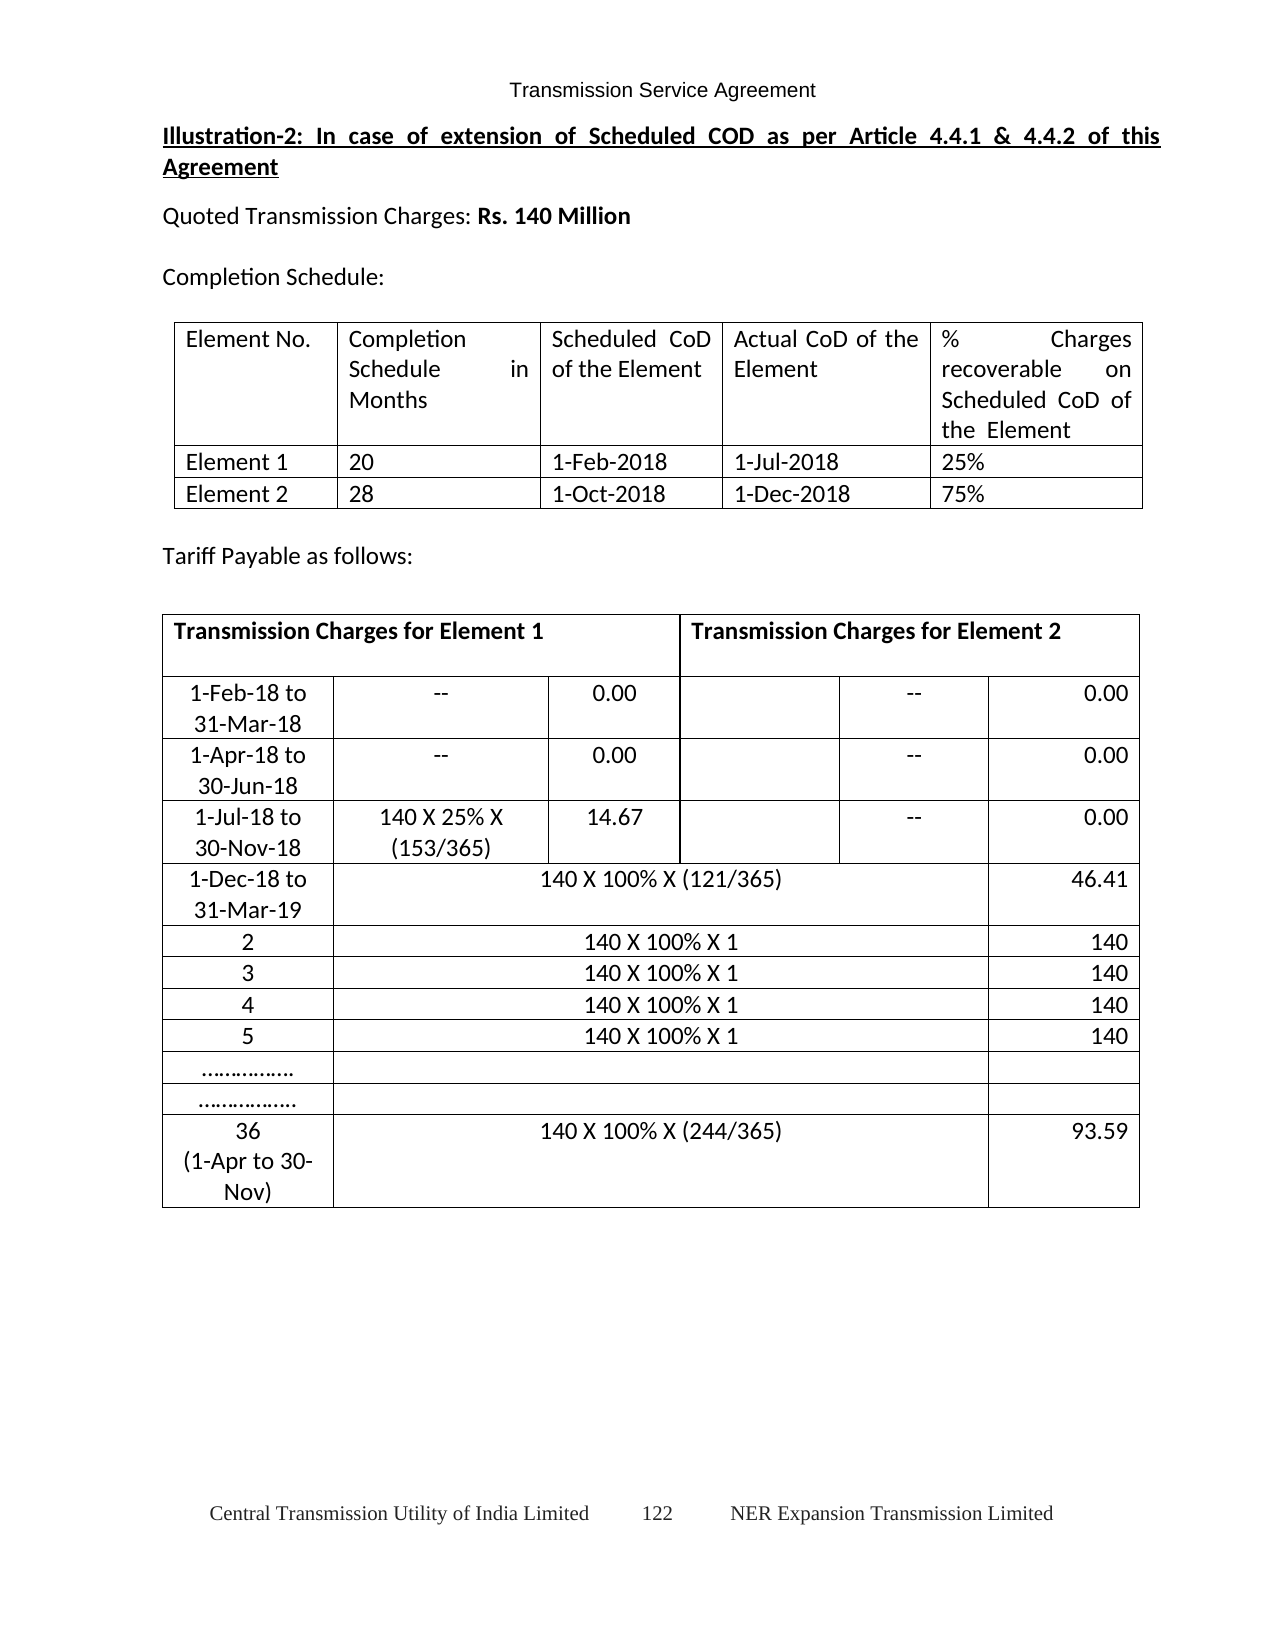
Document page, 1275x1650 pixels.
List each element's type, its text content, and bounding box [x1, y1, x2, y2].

text Tariff Payable as follows: [162, 540, 1162, 570]
table_cell [334, 1084, 988, 1114]
table_cell 140 X 25% X (153/365) [334, 801, 548, 862]
table_cell 3 [163, 957, 333, 988]
table_cell 1-Dec-2018 [723, 478, 930, 508]
table_cell 140 [989, 957, 1139, 988]
table_header % Charges recoverable on Scheduled CoD of the Element [931, 323, 1142, 445]
table_cell 4 [163, 989, 333, 1019]
table_cell 140 X 100% X (121/365) [334, 864, 988, 924]
table_cell 140 X 100% X 1 [334, 926, 988, 956]
table_cell [334, 1052, 988, 1082]
table_cell 1-Feb-2018 [541, 446, 722, 477]
table_cell 1-Oct-2018 [541, 478, 722, 508]
table_cell [989, 1052, 1139, 1082]
table_cell …………….. [163, 1084, 333, 1114]
table_cell 20 [338, 446, 540, 477]
table_header Completion Schedule in Months [338, 323, 540, 445]
table_cell -- [334, 677, 548, 738]
table_cell 36 (1-Apr to 30-Nov) [163, 1115, 333, 1207]
table_cell Element 2 [175, 478, 337, 508]
table_cell -- [840, 739, 988, 800]
table_cell 1-Jul-18 to 30-Nov-18 [163, 801, 333, 862]
table_cell 140 X 100% X 1 [334, 957, 988, 988]
table_cell 140 [989, 926, 1139, 956]
table_cell 5 [163, 1020, 333, 1051]
table_cell 1-Feb-18 to 31-Mar-18 [163, 677, 333, 738]
table_header Transmission Charges for Element 2 [681, 615, 1139, 676]
table_cell 46.41 [989, 864, 1139, 924]
table_cell 140 X 100% X 1 [334, 1020, 988, 1051]
table_header Element No. [175, 323, 337, 445]
table_cell 0.00 [989, 801, 1139, 862]
text Completion Schedule: [162, 261, 1162, 292]
table_header Transmission Charges for Element 1 [163, 615, 679, 676]
table_cell [681, 677, 839, 738]
table_cell [989, 1084, 1139, 1114]
table_cell 140 [989, 989, 1139, 1019]
table_cell [681, 739, 839, 800]
table_cell 0.00 [989, 677, 1139, 738]
table_cell ……………. [163, 1052, 333, 1082]
table_cell 0.00 [989, 739, 1139, 800]
table_cell 25% [931, 446, 1142, 477]
table_cell 28 [338, 478, 540, 508]
table_cell 14.67 [549, 801, 679, 862]
table_header Scheduled CoD of the Element [541, 323, 722, 445]
table_cell 93.59 [989, 1115, 1139, 1207]
text Quoted Transmission Charges: Rs. 140 Million [162, 200, 1162, 231]
table_cell 1-Dec-18 to 31-Mar-19 [163, 864, 333, 924]
table_cell 0.00 [549, 677, 679, 738]
table_cell 140 X 100% X 1 [334, 989, 988, 1019]
table_cell -- [334, 739, 548, 800]
table_cell 1-Jul-2018 [723, 446, 930, 477]
table_cell 1-Apr-18 to 30-Jun-18 [163, 739, 333, 800]
table_cell -- [840, 677, 988, 738]
table_cell 140 [989, 1020, 1139, 1051]
table_header Actual CoD of the Element [723, 323, 930, 445]
table_cell Element 1 [175, 446, 337, 477]
table_cell 0.00 [549, 739, 679, 800]
table_cell [681, 801, 839, 862]
table_cell 2 [163, 926, 333, 956]
table_cell 140 X 100% X (244/365) [334, 1115, 988, 1207]
table_cell 75% [931, 478, 1142, 508]
table_cell -- [840, 801, 988, 862]
text Illustration-2: In case of extension of Scheduled COD as per Article 4.4.1 & 4.4.2 of this Agreement [162, 120, 1162, 181]
